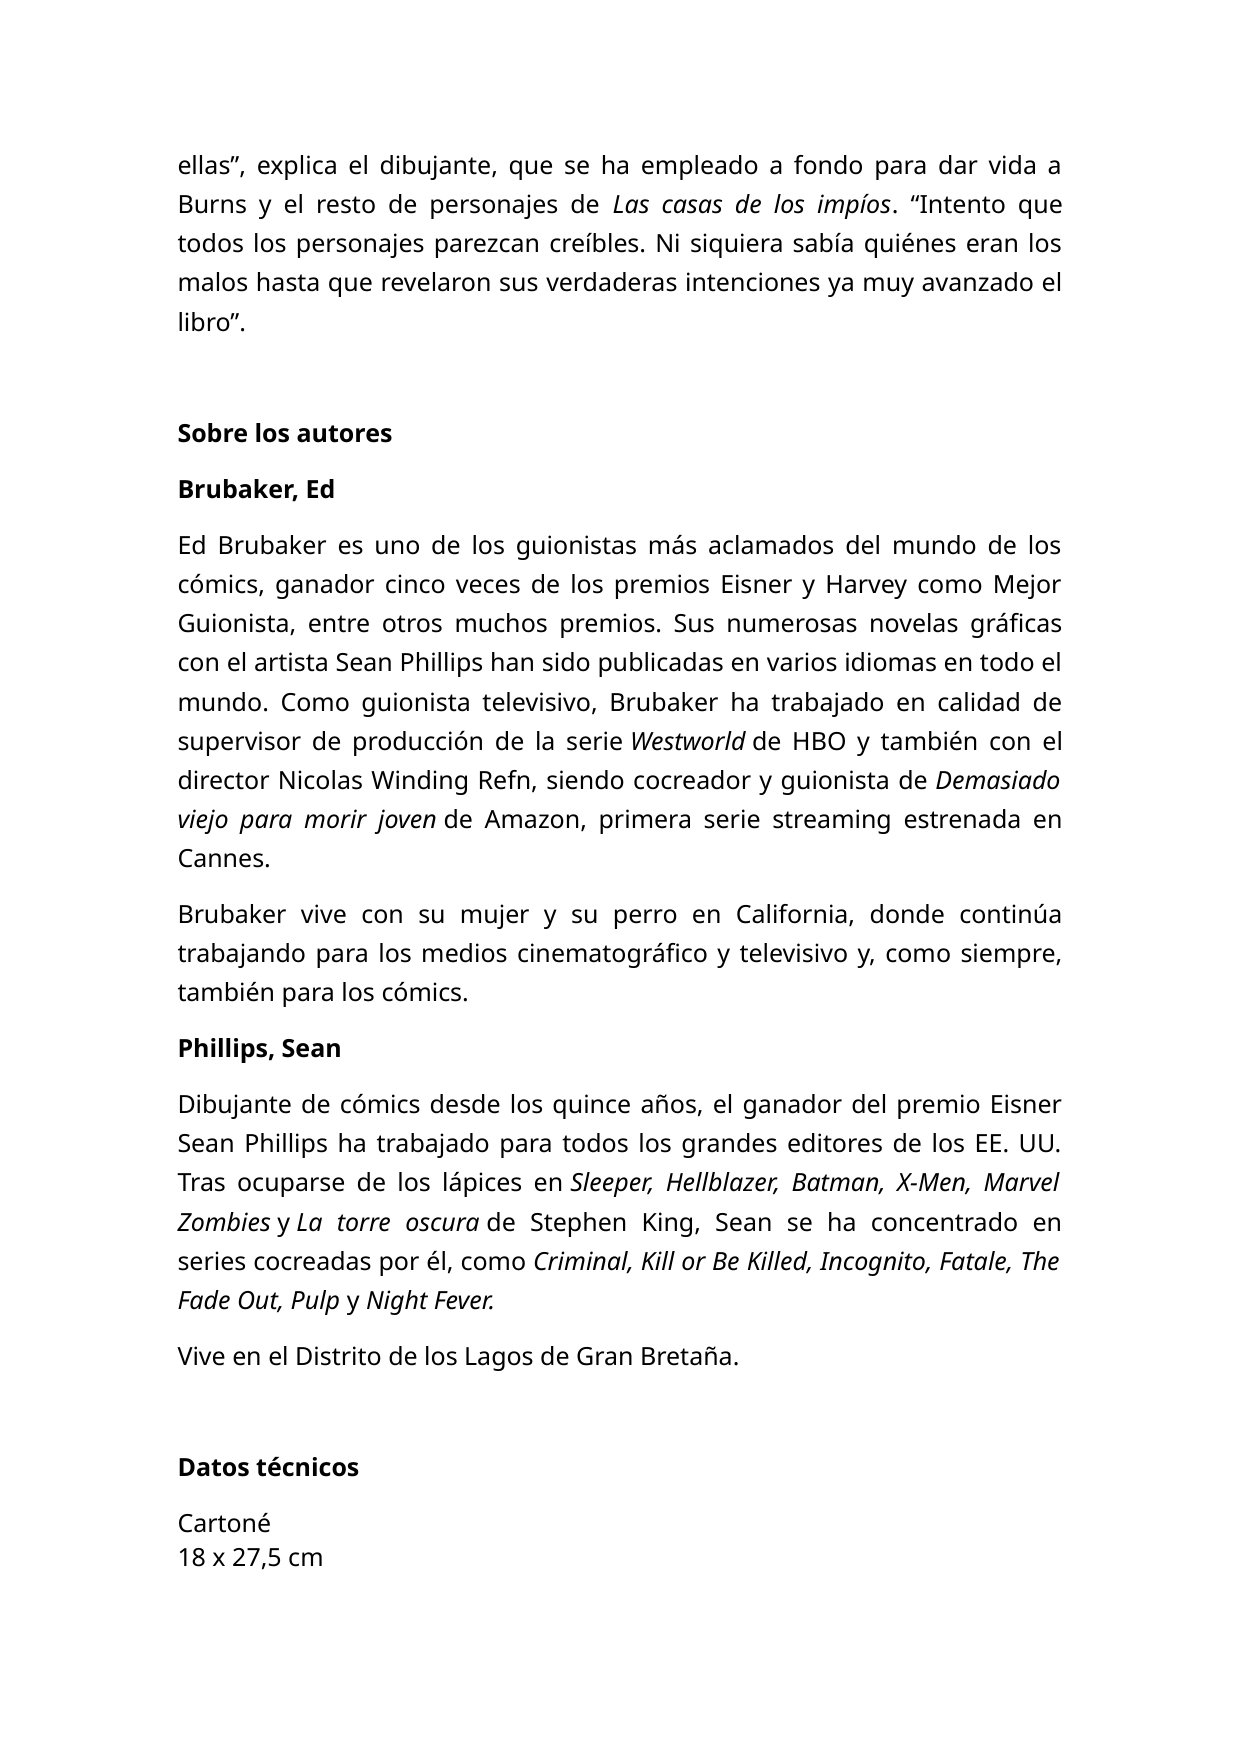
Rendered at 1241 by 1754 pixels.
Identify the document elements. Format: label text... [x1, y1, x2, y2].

text 18 x 27,5 cm [177, 1540, 1063, 1574]
text Phillips, Sean [177, 1031, 1063, 1065]
text Brubaker, Ed [177, 472, 1063, 506]
text Vive en el Distrito de los Lagos de Gran Bretaña. [177, 1338, 1063, 1372]
text Dibujante de cómics desde los quince años, el ganador del premio Eisner Sean Phillips ha trabajado para todos los grandes editores de los EE. UU. Tras ocuparse de los lápices en Sleeper, Hellblazer, Batman, X-Men, Marvel Zombies y La torre oscura de Stephen King, Sean se ha concentrado en series cocreadas por él, como Criminal, Kill or Be Killed, Incognito, Fatale, The Fade Out, Pulp y Night Fever. [177, 1087, 1063, 1317]
text Datos técnicos [177, 1450, 1063, 1484]
text Cartoné [177, 1506, 1063, 1540]
text Brubaker vive con su mujer y su perro en California, donde continúa trabajando para los medios cinematográfico y televisivo y, como siempre, también para los cómics. [177, 897, 1063, 1009]
text Sobre los autores [177, 416, 1063, 450]
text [177, 148, 1063, 338]
text Ed Brubaker es uno de los guionistas más aclamados del mundo de los cómics, ganador cinco veces de los premios Eisner y Harvey como Mejor Guionista, entre otros muchos premios. Sus numerosas novelas gráficas con el artista Sean Phillips han sido publicadas en varios idiomas en todo el mundo. Como guionista televisivo, Brubaker ha trabajado en calidad de supervisor de producción de la serie Westworld de HBO y también con el director Nicolas Winding Refn, siendo cocreador y guionista de Demasiado viejo para morir joven de Amazon, primera serie streaming estrenada en Cannes. [177, 528, 1063, 875]
